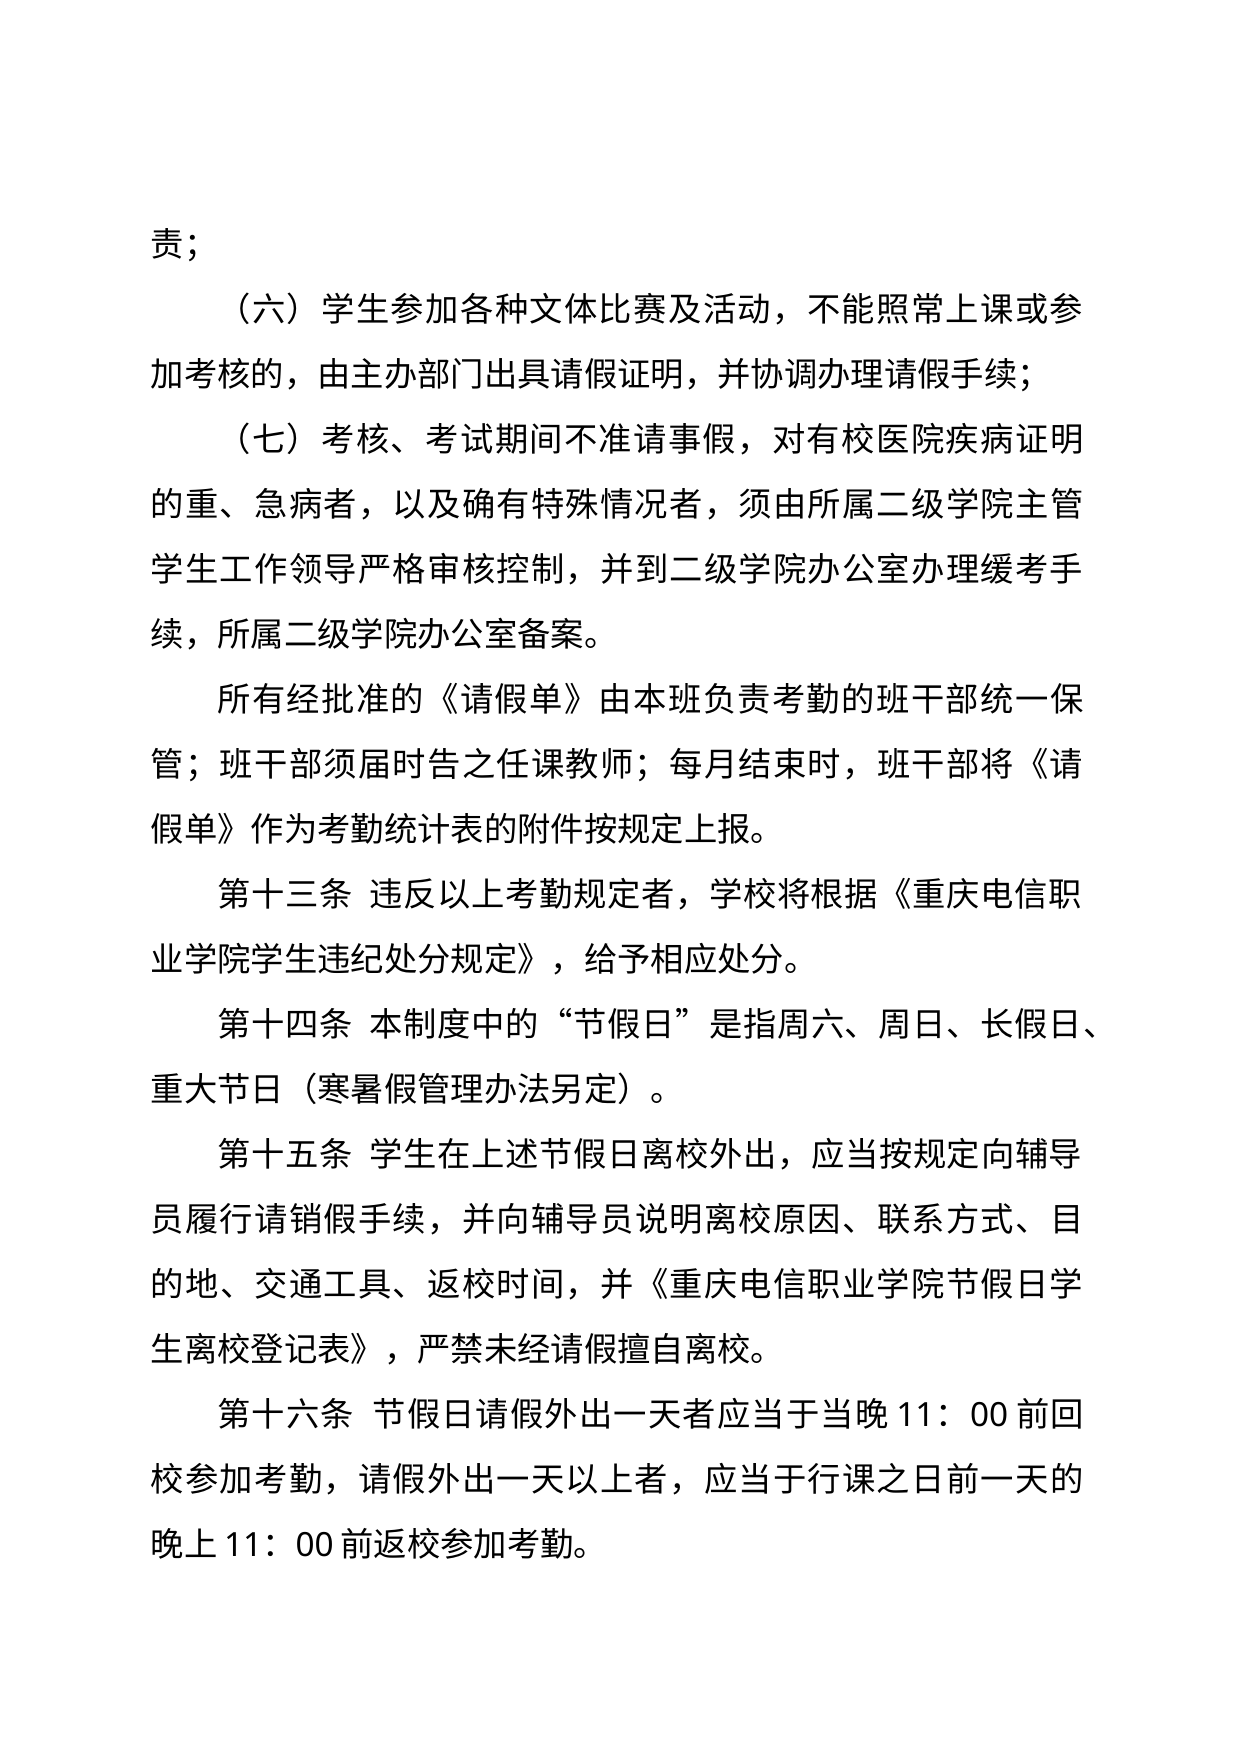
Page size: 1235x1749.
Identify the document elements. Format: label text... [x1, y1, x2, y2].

text 第十六条 节假日请假外出一天者应当于当晚11：00前回校参加考勤，请假外出一天以上者，应当于行课之日前一天的晚上11：00前返校参加考勤。 [151, 1379, 1084, 1574]
text 所有经批准的《请假单》由本班负责考勤的班干部统一保管；班干部须届时告之任课教师；每月结束时，班干部将《请假单》作为考勤统计表的附件按规定上报。 [151, 664, 1084, 859]
text （六）学生参加各种文体比赛及活动，不能照常上课或参加考核的，由主办部门出具请假证明，并协调办理请假手续； [151, 274, 1084, 404]
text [151, 209, 1084, 274]
text 第十四条 本制度中的“节假日”是指周六、周日、长假日、重大节日（寒暑假管理办法另定）。 [151, 989, 1084, 1119]
text （七）考核、考试期间不准请事假，对有校医院疾病证明的重、急病者，以及确有特殊情况者，须由所属二级学院主管学生工作领导严格审核控制，并到二级学院办公室办理缓考手续，所属二级学院办公室备案。 [151, 404, 1084, 664]
text 第十五条 学生在上述节假日离校外出，应当按规定向辅导员履行请销假手续，并向辅导员说明离校原因、联系方式、目的地、交通工具、返校时间，并《重庆电信职业学院节假日学生离校登记表》，严禁未经请假擅自离校。 [151, 1119, 1084, 1379]
text 第十三条 违反以上考勤规定者，学校将根据《重庆电信职业学院学生违纪处分规定》，给予相应处分。 [151, 859, 1084, 989]
